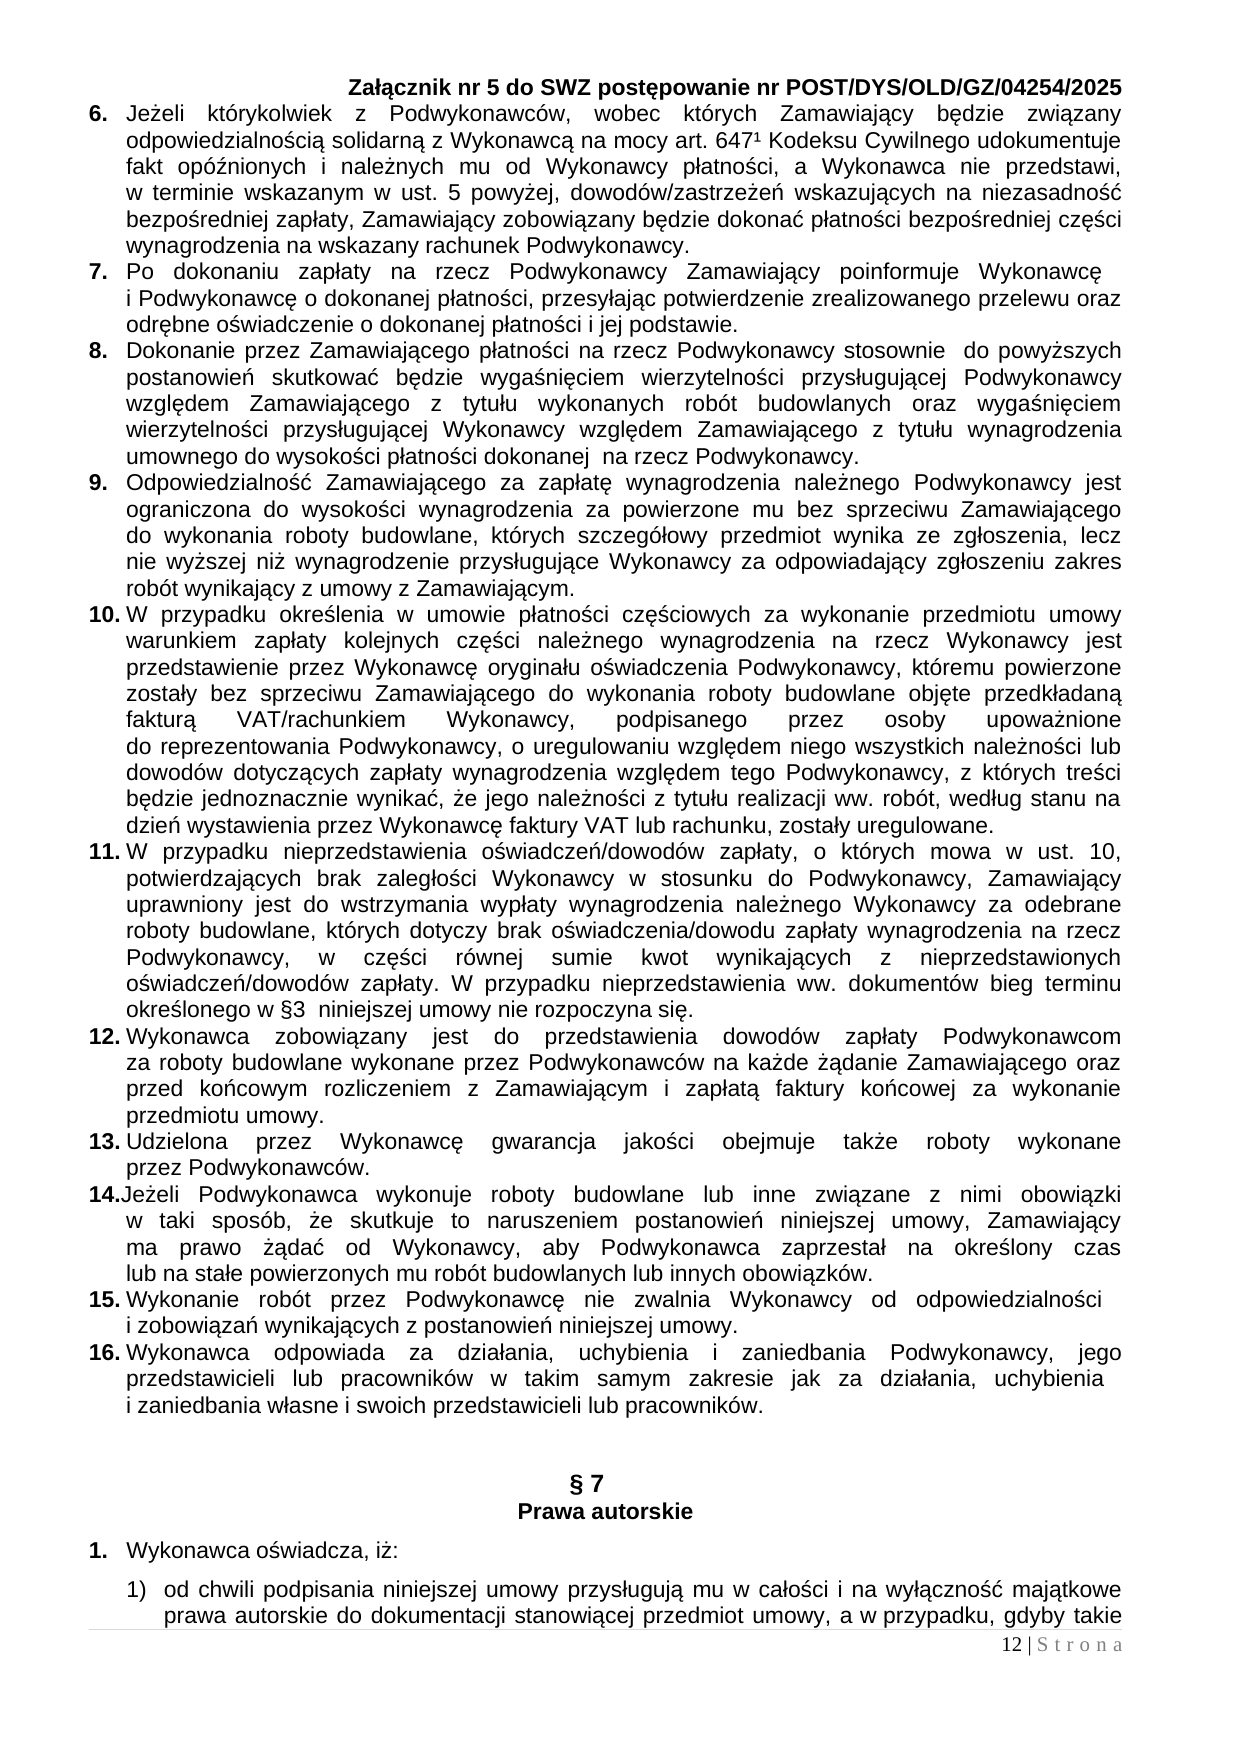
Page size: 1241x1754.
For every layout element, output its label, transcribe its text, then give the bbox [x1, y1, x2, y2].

text 7. Po dokonaniu zapłaty na rzecz Podwykonawcy Zamawiający poinformuje Wykonawcę i Podwykonawcę o dokonanej płatności, przesyłając potwierdzenie zrealizowanego przelewu oraz odrębne oświadczenie o dokonanej płatności i jej podstawie. [89, 258, 1122, 337]
text 10. W przypadku określenia w umowie płatności częściowych za wykonanie przedmiotu umowy warunkiem zapłaty kolejnych części należnego wynagrodzenia na rzecz Wykonawcy jest przedstawienie przez Wykonawcę oryginału oświadczenia Podwykonawcy, któremu powierzone zostały bez sprzeciwu Zamawiającego do wykonania roboty budowlane objęte przedkładaną fakturą VAT/rachunkiem Wykonawcy, podpisanego przez osoby upoważnione do reprezentowania Podwykonawcy, o uregulowaniu względem niego wszystkich należności lub dowodów dotyczących zapłaty wynagrodzenia względem tego Podwykonawcy, z których treści będzie jednoznacznie wynikać, że jego należności z tytułu realizacji ww. robót, według stanu na dzień wystawienia przez Wykonawcę faktury VAT lub rachunku, zostały uregulowane. [89, 601, 1122, 838]
list Wykonawca oświadcza, iż: [89, 1537, 1122, 1563]
text 6. Jeżeli którykolwiek z Podwykonawców, wobec których Zamawiający będzie związany odpowiedzialnością solidarną z Wykonawcą na mocy art. 647¹ Kodeksu Cywilnego udokumentuje fakt opóźnionych i należnych mu od Wykonawcy płatności, a Wykonawca nie przedstawi, w terminie wskazanym w ust. 5 powyżej, dowodów/zastrzeżeń wskazujących na niezasadność bezpośredniej zapłaty, Zamawiający zobowiązany będzie dokonać płatności bezpośredniej części wynagrodzenia na wskazany rachunek Podwykonawcy. [89, 100, 1122, 258]
text 13. Udzielona przez Wykonawcę gwarancja jakości obejmuje także roboty wykonane przez Podwykonawców. [89, 1128, 1122, 1181]
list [126, 1576, 1122, 1628]
text 8. Dokonanie przez Zamawiającego płatności na rzecz Podwykonawcy stosownie do powyższych postanowień skutkować będzie wygaśnięciem wierzytelności przysługującej Podwykonawcy względem Zamawiającego z tytułu wykonanych robót budowlanych oraz wygaśnięciem wierzytelności przysługującej Wykonawcy względem Zamawiającego z tytułu wynagrodzenia umownego do wysokości płatności dokonanej na rzecz Podwykonawcy. [89, 337, 1122, 469]
text 9. Odpowiedzialność Zamawiającego za zapłatę wynagrodzenia należnego Podwykonawcy jest ograniczona do wysokości wynagrodzenia za powierzone mu bez sprzeciwu Zamawiającego do wykonania roboty budowlane, których szczegółowy przedmiot wynika ze zgłoszenia, lecz nie wyższej niż wynagrodzenie przysługujące Wykonawcy za odpowiadający zgłoszeniu zakres robót wynikający z umowy z Zamawiającym. [89, 469, 1122, 601]
text Prawa autorskie [89, 1498, 1122, 1524]
text 12. Wykonawca zobowiązany jest do przedstawienia dowodów zapłaty Podwykonawcom za roboty budowlane wykonane przez Podwykonawców na każde żądanie Zamawiającego oraz przed końcowym rozliczeniem z Zamawiającym i zapłatą faktury końcowej za wykonanie przedmiotu umowy. [89, 1023, 1122, 1128]
text 11. W przypadku nieprzedstawienia oświadczeń/dowodów zapłaty, o których mowa w ust. 10, potwierdzających brak zaległości Wykonawcy w stosunku do Podwykonawcy, Zamawiający uprawniony jest do wstrzymania wypłaty wynagrodzenia należnego Wykonawcy za odebrane roboty budowlane, których dotyczy brak oświadczenia/dowodu zapłaty wynagrodzenia na rzecz Podwykonawcy, w części równej sumie kwot wynikających z nieprzedstawionych oświadczeń/dowodów zapłaty. W przypadku nieprzedstawienia ww. dokumentów bieg terminu określonego w §3 niniejszej umowy nie rozpoczyna się. [89, 838, 1122, 1023]
text 16. Wykonawca odpowiada za działania, uchybienia i zaniedbania Podwykonawcy, jego przedstawicieli lub pracowników w takim samym zakresie jak za działania, uchybienia i zaniedbania własne i swoich przedstawicieli lub pracowników. [89, 1339, 1122, 1418]
text 15. Wykonanie robót przez Podwykonawcę nie zwalnia Wykonawcy od odpowiedzialności i zobowiązań wynikających z postanowień niniejszej umowy. [89, 1286, 1122, 1339]
text 14.Jeżeli Podwykonawca wykonuje roboty budowlane lub inne związane z nimi obowiązki w taki sposób, że skutkuje to naruszeniem postanowień niniejszej umowy, Zamawiający ma prawo żądać od Wykonawcy, aby Podwykonawca zaprzestał na określony czas lub na stałe powierzonych mu robót budowlanych lub innych obowiązków. [89, 1181, 1122, 1286]
